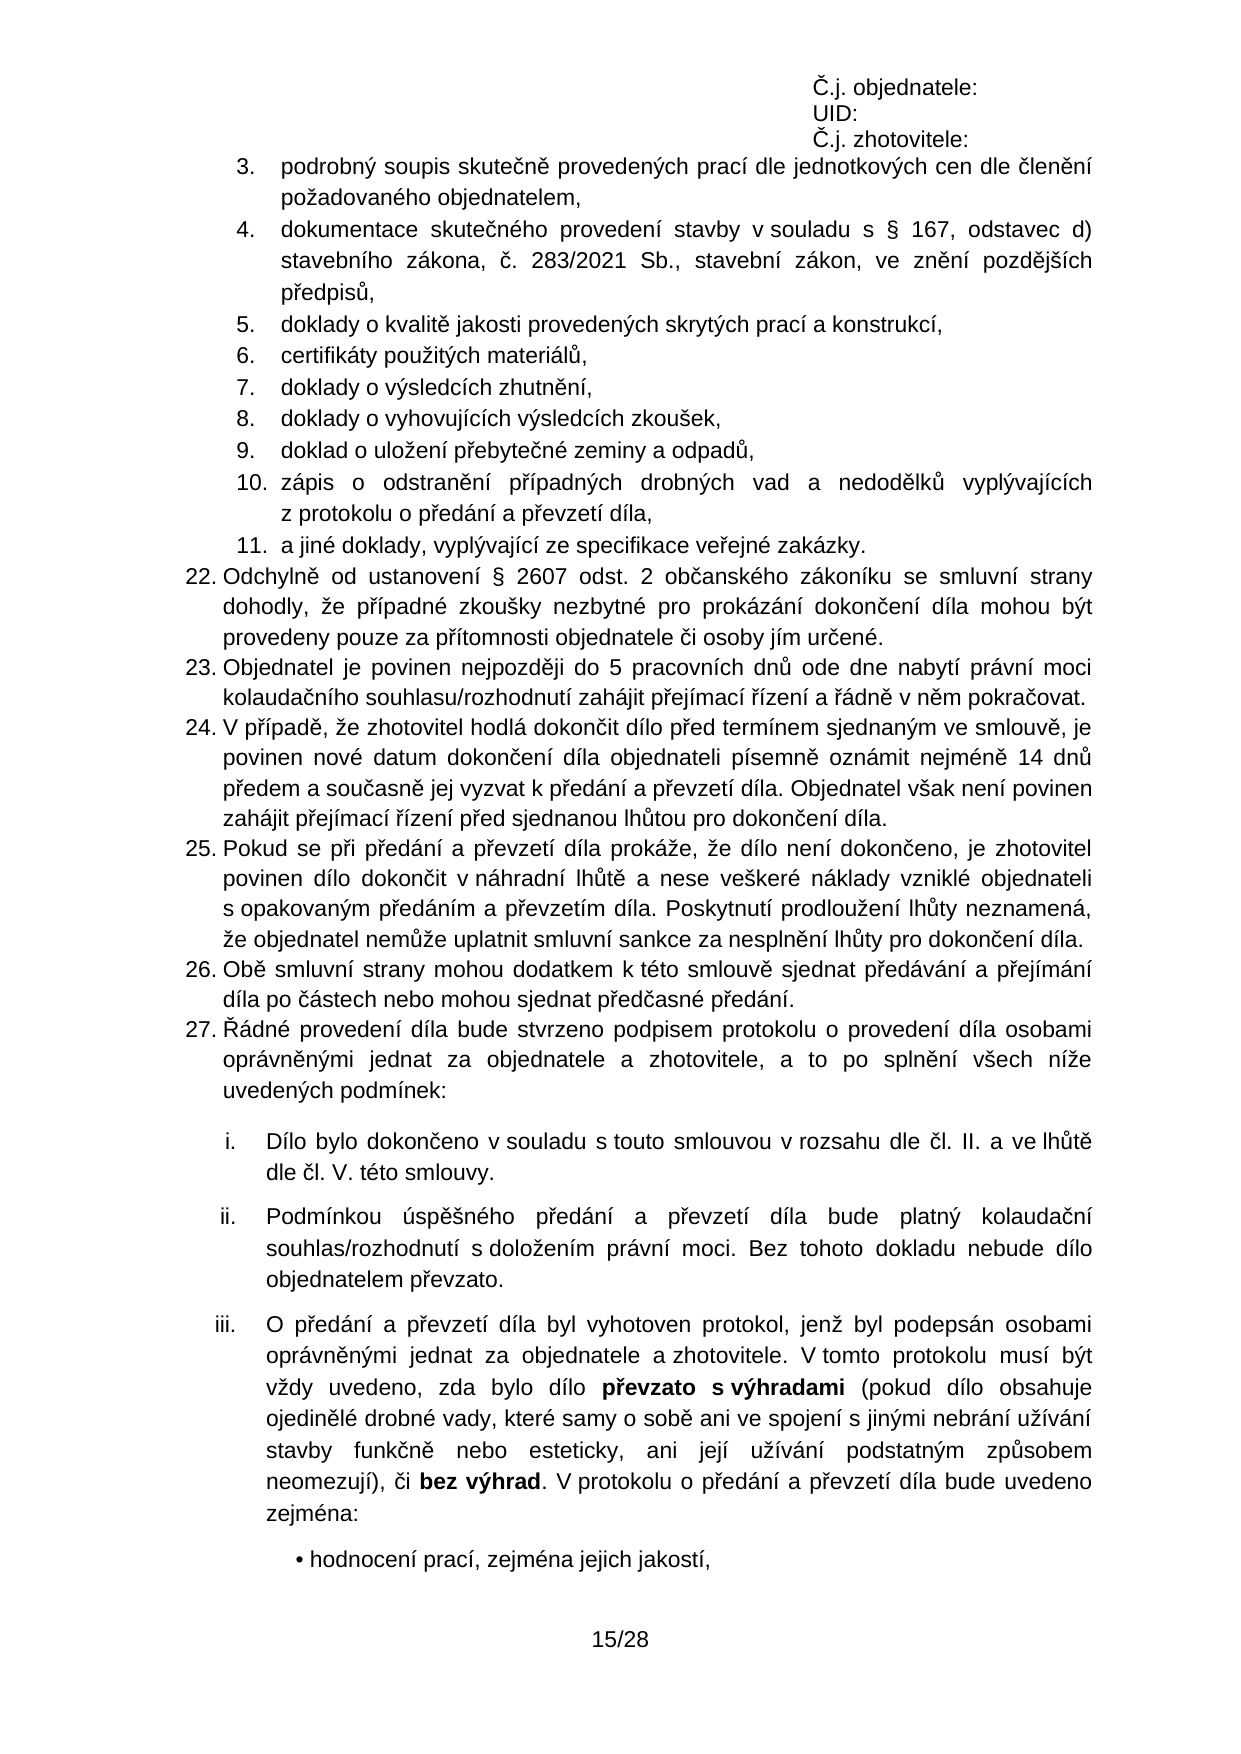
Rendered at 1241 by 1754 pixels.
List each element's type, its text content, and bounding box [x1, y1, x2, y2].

list Odchylně od ustanovení § 2607 odst. 2 občanského zákoníku se smluvní strany dohodly, že případné zkoušky nezbytné pro prokázání dokončení díla mohou být provedeny pouze za přítomnosti objednatele či osoby jím určené. [185, 563, 1093, 650]
list V případě, že zhotovitel hodlá dokončit dílo před termínem sjednaným ve smlouvě, je povinen nové datum dokončení díla objednateli písemně oznámit nejméně 14 dnů předem a současně jej vyzvat k předání a převzetí díla. Objednatel však není povinen zahájit přejímací řízení před sjednanou lhůtou pro dokončení díla. [185, 714, 1093, 831]
list a jiné doklady, vyplývající ze specifikace veřejné zakázky. [236, 532, 1093, 558]
list certifikáty použitých materiálů, [236, 342, 1093, 368]
list Obě smluvní strany mohou dodatkem k této smlouvě sjednat předávání a přejímání díla po částech nebo mohou sjednat předčasné předání. [185, 956, 1093, 1012]
list Dílo bylo dokončeno v souladu s touto smlouvou v rozsahu dle čl. II. a ve lhůtě dle čl. V. této smlouvy. [236, 1128, 1093, 1186]
list Pokud se při předání a převzetí díla prokáže, že dílo není dokončeno, je zhotovitel povinen dílo dokončit v náhradní lhůtě a nese veškeré náklady vzniklé objednateli s opakovaným předáním a převzetím díla. Poskytnutí prodloužení lhůty neznamená, že objednatel nemůže uplatnit smluvní sankce za nesplnění lhůty pro dokončení díla. [185, 835, 1093, 952]
list Řádné provedení díla bude stvrzeno podpisem protokolu o provedení díla osobami oprávněnými jednat za objednatele a zhotovitele, a to po splnění všech níže uvedených podmínek: [185, 1016, 1093, 1103]
list Objednatel je povinen nejpozději do 5 pracovních dnů ode dne nabytí právní moci kolaudačního souhlasu/rozhodnutí zahájit přejímací řízení a řádně v něm pokračovat. [185, 654, 1093, 710]
list Podmínkou úspěšného předání a převzetí díla bude platný kolaudační souhlas/rozhodnutí s doložením právní moci. Bez tohoto dokladu nebude dílo objednatelem převzato. [236, 1203, 1093, 1293]
text • hodnocení prací, zejména jejich jakostí, [221, 1544, 1093, 1573]
list zápis o odstranění případných drobných vad a nedodělků vyplývajících z protokolu o předání a převzetí díla, [236, 468, 1093, 526]
list doklad o uložení přebytečné zeminy a odpadů, [236, 437, 1093, 463]
list podrobný soupis skutečně provedených prací dle jednotkových cen dle členění požadovaného objednatelem, [236, 153, 1093, 211]
list dokumentace skutečného provedení stavby v souladu s § 167, odstavec d) stavebního zákona, č. 283/2021 Sb., stavební zákon, ve znění pozdějších předpisů, [236, 216, 1093, 305]
list doklady o vyhovujících výsledcích zkoušek, [236, 405, 1093, 432]
list doklady o kvalitě jakosti provedených skrytých prací a konstrukcí, [236, 311, 1093, 337]
list doklady o výsledcích zhutnění, [236, 374, 1093, 400]
list O předání a převzetí díla byl vyhotoven protokol, jenž byl podepsán osobami oprávněnými jednat za objednatele a zhotovitele. V tomto protokolu musí být vždy uvedeno, zda bylo dílo převzato s výhradami (pokud dílo obsahuje ojedinělé drobné vady, které samy o sobě ani ve spojení s jinými nebrání užívání stavby funkčně nebo esteticky, ani její užívání podstatným způsobem neomezují), či bez výhrad. V protokolu o předání a převzetí díla bude uvedeno zejména: [236, 1311, 1093, 1526]
